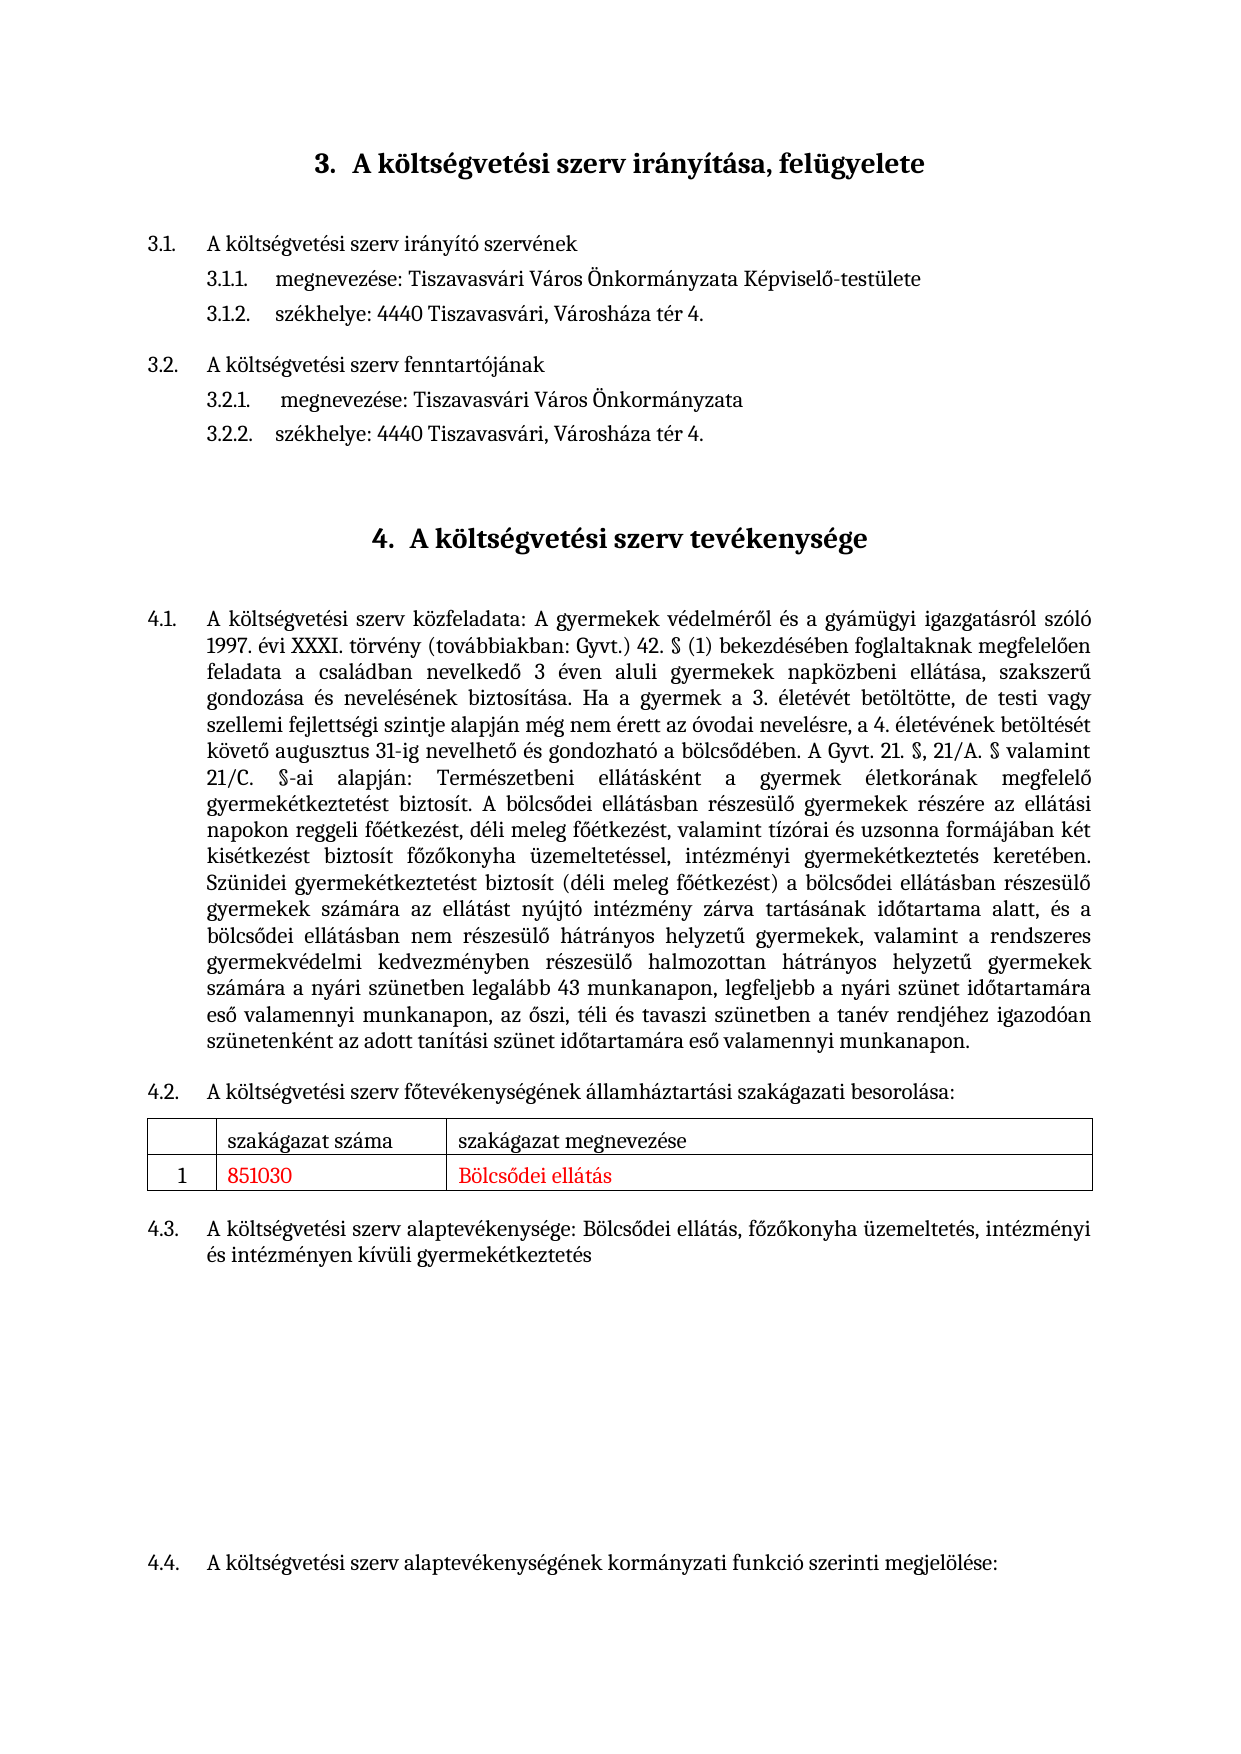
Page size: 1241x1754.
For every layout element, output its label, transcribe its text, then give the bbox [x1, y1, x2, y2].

list A költségvetési szerv fenntartójának [148, 352, 1093, 378]
list A költségvetési szerv irányítása, felügyelete [148, 148, 1093, 181]
table_cell Bölcsődei ellátás [447, 1155, 1092, 1189]
table_header szakágazat megnevezése [447, 1119, 1092, 1154]
table_cell 1 [148, 1155, 216, 1189]
list A költségvetési szerv közfeladata: A gyermekek védelméről és a gyámügyi igazgatásról szóló 1997. évi XXXI. törvény (továbbiakban: Gyvt.) 42. § (1) bekezdésében foglaltaknak megfelelően feladata a családban nevelkedő 3 éven aluli gyermekek napközbeni ellátása, szakszerű gondozása és nevelésének biztosítása. Ha a gyermek a 3. életévét betöltötte, de testi vagy szellemi fejlettségi szintje alapján még nem érett az óvodai nevelésre, a 4. életévének betöltését követő augusztus 31-ig nevelhető és gondozható a bölcsődében. A Gyvt. 21. §, 21/A. § valamint 21/C. §-ai alapján: Természetbeni ellátásként a gyermek életkorának megfelelő gyermekétkeztetést biztosít. A bölcsődei ellátásban részesülő gyermekek részére az ellátási napokon reggeli főétkezést, déli meleg főétkezést, valamint tízórai és uzsonna formájában két kisétkezést biztosít főzőkonyha üzemeltetéssel, intézményi gyermekétkeztetés keretében. Szünidei gyermekétkeztetést biztosít (déli meleg főétkezést) a bölcsődei ellátásban részesülő gyermekek számára az ellátást nyújtó intézmény zárva tartásának időtartama alatt, és a bölcsődei ellátásban nem részesülő hátrányos helyzetű gyermekek, valamint a rendszeres gyermekvédelmi kedvezményben részesülő halmozottan hátrányos helyzetű gyermekek számára a nyári szünetben legalább 43 munkanapon, legfeljebb a nyári szünet időtartamára eső valamennyi munkanapon, az őszi, téli és tavaszi szünetben a tanév rendjéhez igazodóan szünetenként az adott tanítási szünet időtartamára eső valamennyi munkanapon. [148, 606, 1093, 1054]
table_cell 851030 [217, 1155, 446, 1189]
list A költségvetési szerv tevékenysége [148, 523, 1093, 556]
list A költségvetési szerv irányító szervének [148, 231, 1093, 257]
table_header [148, 1119, 216, 1154]
list A költségvetési szerv alaptevékenysége: Bölcsődei ellátás, főzőkonyha üzemeltetés, intézményi és intézményen kívüli gyermekétkeztetés [148, 1216, 1093, 1268]
list A költségvetési szerv főtevékenységének államháztartási szakágazati besorolása: [148, 1079, 1093, 1106]
list A költségvetési szerv alaptevékenységének kormányzati funkció szerinti megjelölése: [148, 1550, 1093, 1576]
table_header szakágazat száma [217, 1119, 446, 1154]
list megnevezése: Tiszavasvári Város Önkormányzata Képviselő-testülete [207, 266, 1093, 292]
list székhelye: 4440 Tiszavasvári, Városháza tér 4. [207, 421, 1093, 448]
list megnevezése: Tiszavasvári Város Önkormányzata [207, 387, 1093, 413]
list székhelye: 4440 Tiszavasvári, Városháza tér 4. [207, 301, 1093, 327]
